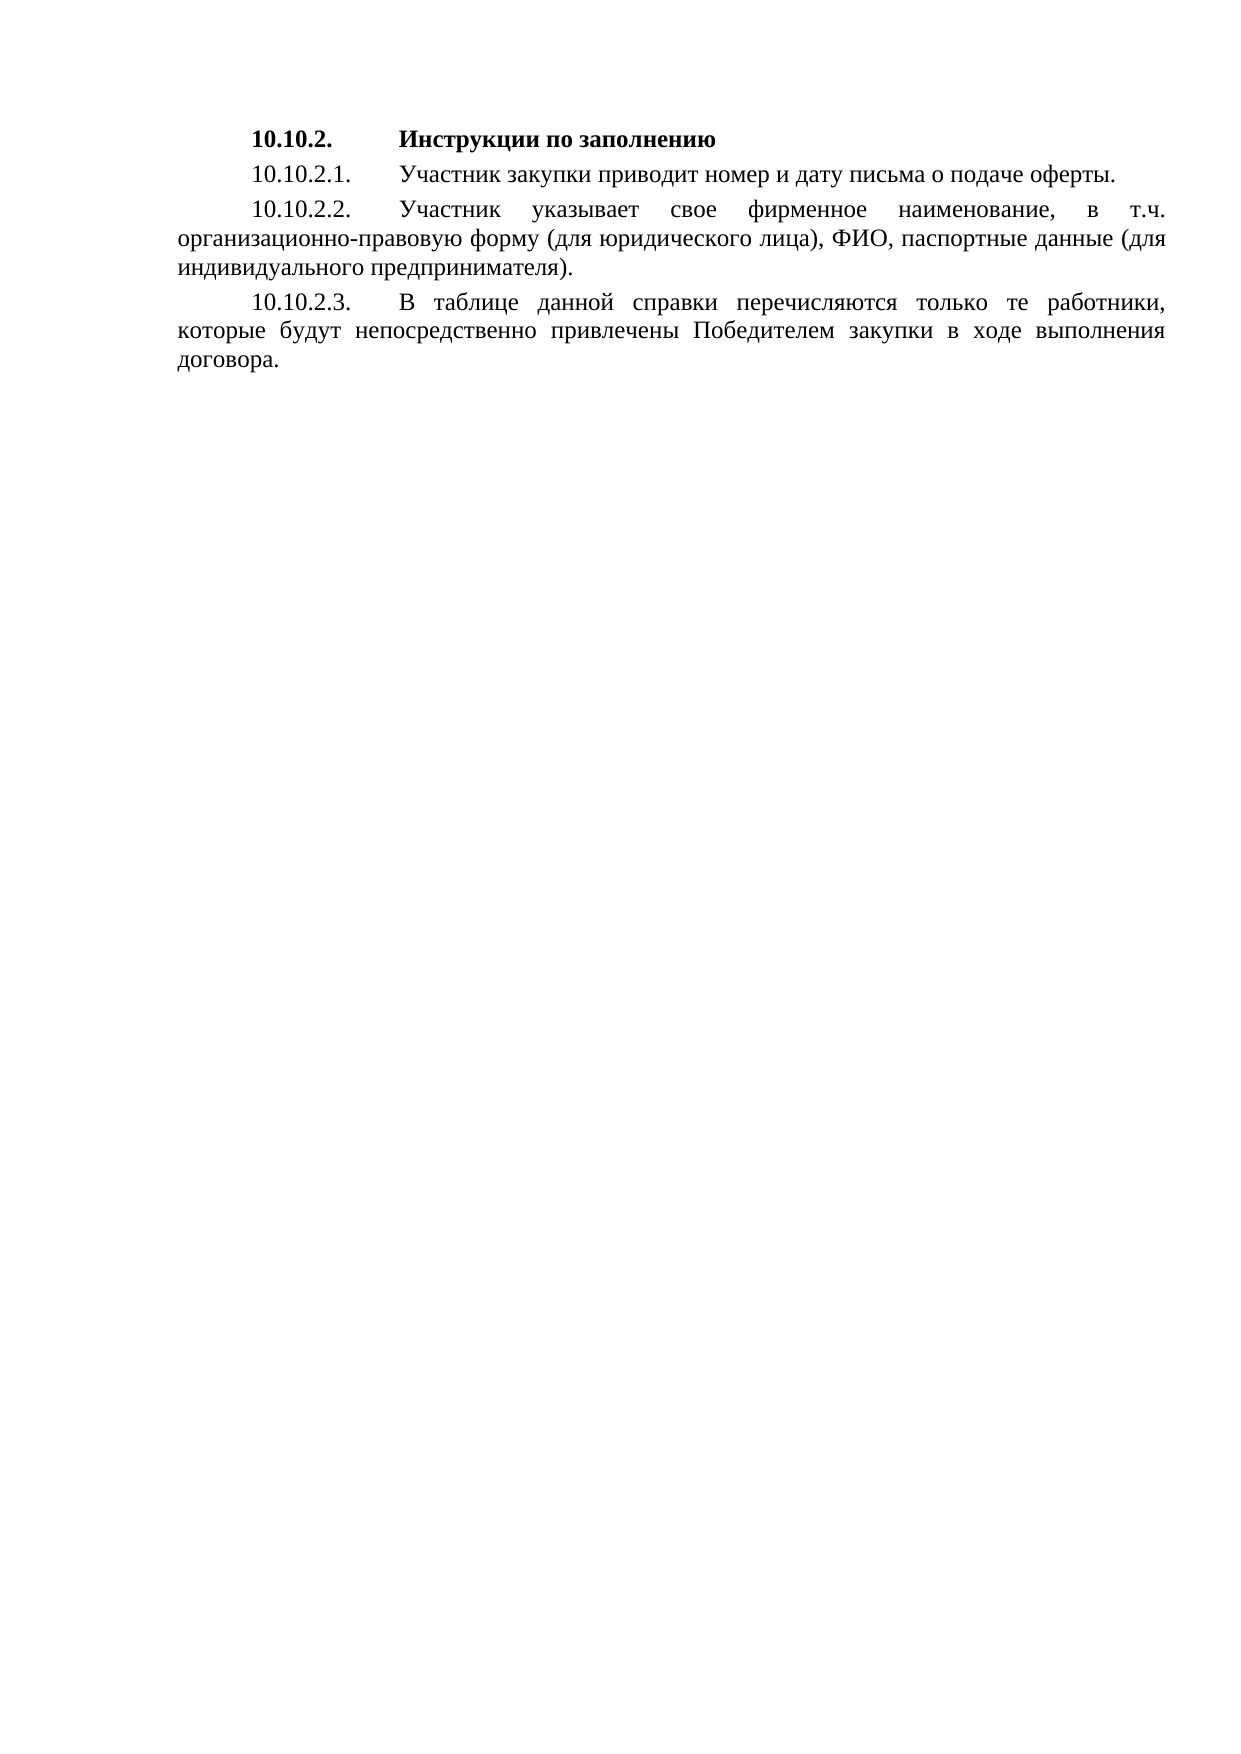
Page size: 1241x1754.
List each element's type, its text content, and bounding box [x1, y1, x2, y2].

list Участник указывает свое фирменное наименование, в т.ч. организационно-правовую форму (для юридического лица), ФИО, паспортные данные (для индивидуального предпринимателя). [177, 194, 1167, 281]
list Участник закупки приводит номер и дату письма о подаче оферты. [177, 159, 1167, 188]
list Инструкции по заполнению [177, 124, 1167, 153]
list В таблице данной справки перечисляются только те работники, которые будут непосредственно привлечены Победителем закупки в ходе выполнения договора. [177, 287, 1167, 373]
